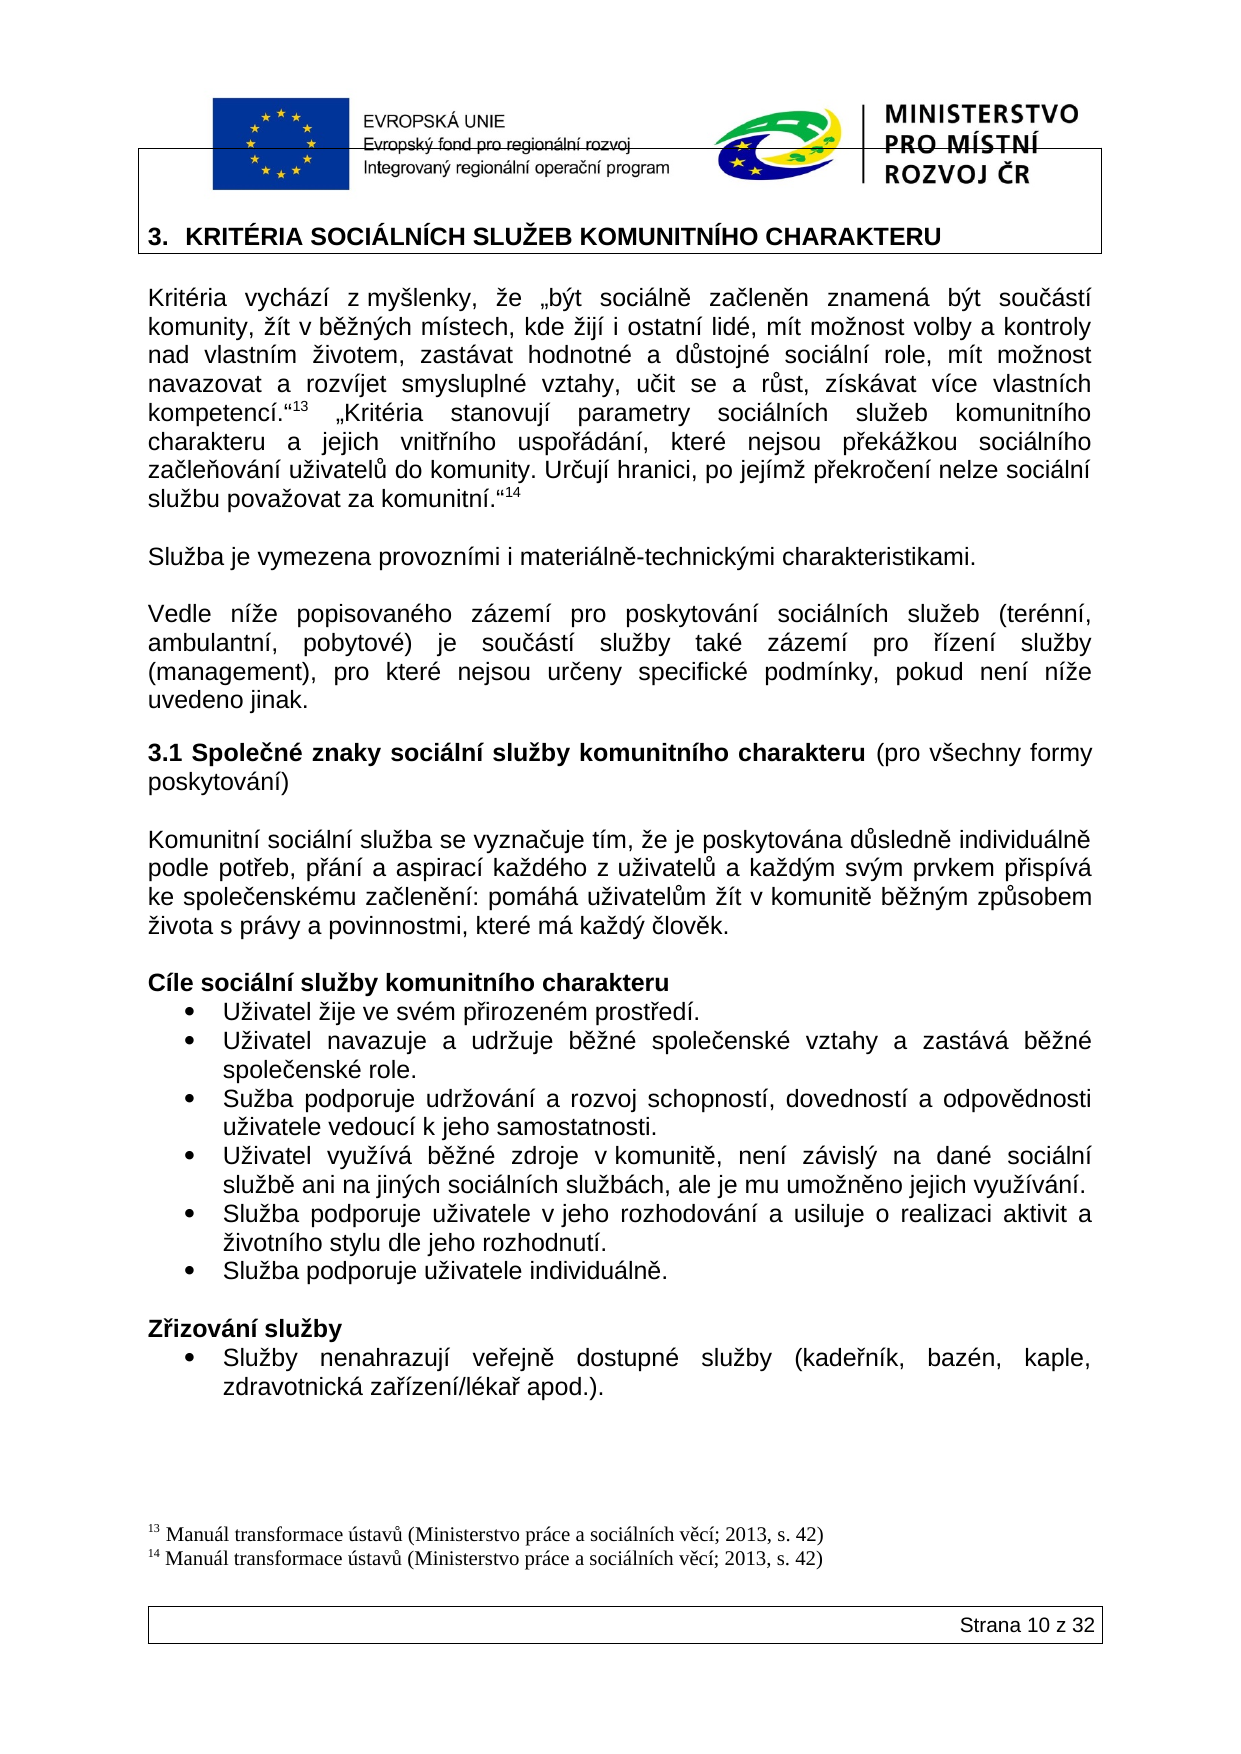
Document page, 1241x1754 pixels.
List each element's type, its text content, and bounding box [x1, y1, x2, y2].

list Uživatel využívá běžné zdroje v komunitě, není závislý na dané sociální službě ani na jiných sociálních službách, ale je mu umožněno jejich využívání. [185, 1141, 1093, 1199]
list Sužba podporuje udržování a rozvoj schopností, dovedností a odpovědnosti uživatele vedoucí k jeho samostatnosti. [185, 1083, 1093, 1141]
text Služba je vymezena provozními i materiálně-technickými charakteristikami. [148, 542, 1093, 571]
text Vedle níže popisovaného zázemí pro poskytování sociálních služeb (terénní, ambulantní, pobytové) je součástí služby také zázemí pro řízení služby (management), pro které nejsou určeny specifické podmínky, pokud není níže uvedeno jinak. [148, 599, 1093, 714]
subtitle Kritéria sociálních SLUŽEB komunitního charakteru [139, 149, 1101, 253]
text Kritéria vychází z myšlenky, že „být sociálně začleněn znamená být součástí komunity, žít v běžných místech, kde žijí i ostatní lidé, mít možnost volby a kontroly nad vlastním životem, zastávat hodnotné a důstojné sociální role, mít možnost navazovat a rozvíjet smysluplné vztahy, učit se a růst, získávat více vlastních kompetencí.“ „Kritéria stanovují parametry sociálních služeb komunitního charakteru a jejich vnitřního uspořádání, které nejsou překážkou sociálního začleňování uživatelů do komunity. Určují hranici, po jejímž překročení nelze sociální službu považovat za komunitní.“ [148, 283, 1093, 513]
text Zřizování služby [148, 1314, 1093, 1343]
text Cíle sociální služby komunitního charakteru [148, 968, 1093, 997]
list Uživatel navazuje a udržuje běžné společenské vztahy a zastává běžné společenské role. [185, 1026, 1093, 1083]
list Služba podporuje uživatele v jeho rozhodování a usiluje o realizaci aktivit a životního stylu dle jeho rozhodnutí. [185, 1199, 1093, 1256]
list Uživatel žije ve svém přirozeném prostředí. [185, 997, 1093, 1026]
text Komunitní sociální služba se vyznačuje tím, že je poskytována důsledně individuálně podle potřeb, přání a aspirací každého z uživatelů a každým svým prvkem přispívá ke společenskému začlenění: pomáhá uživatelům žít v komunitě běžným způsobem života s právy a povinnostmi, které má každý člověk. [148, 824, 1093, 939]
list Služba podporuje uživatele individuálně. [185, 1256, 1093, 1285]
text 3.1 Společné znaky sociální služby komunitního charakteru (pro všechny formy poskytování) [148, 738, 1093, 796]
picture [182, 67, 1108, 220]
list Služby nenahrazují veřejně dostupné služby (kadeřník, bazén, kaple, zdravotnická zařízení/lékař apod.). [185, 1343, 1093, 1400]
